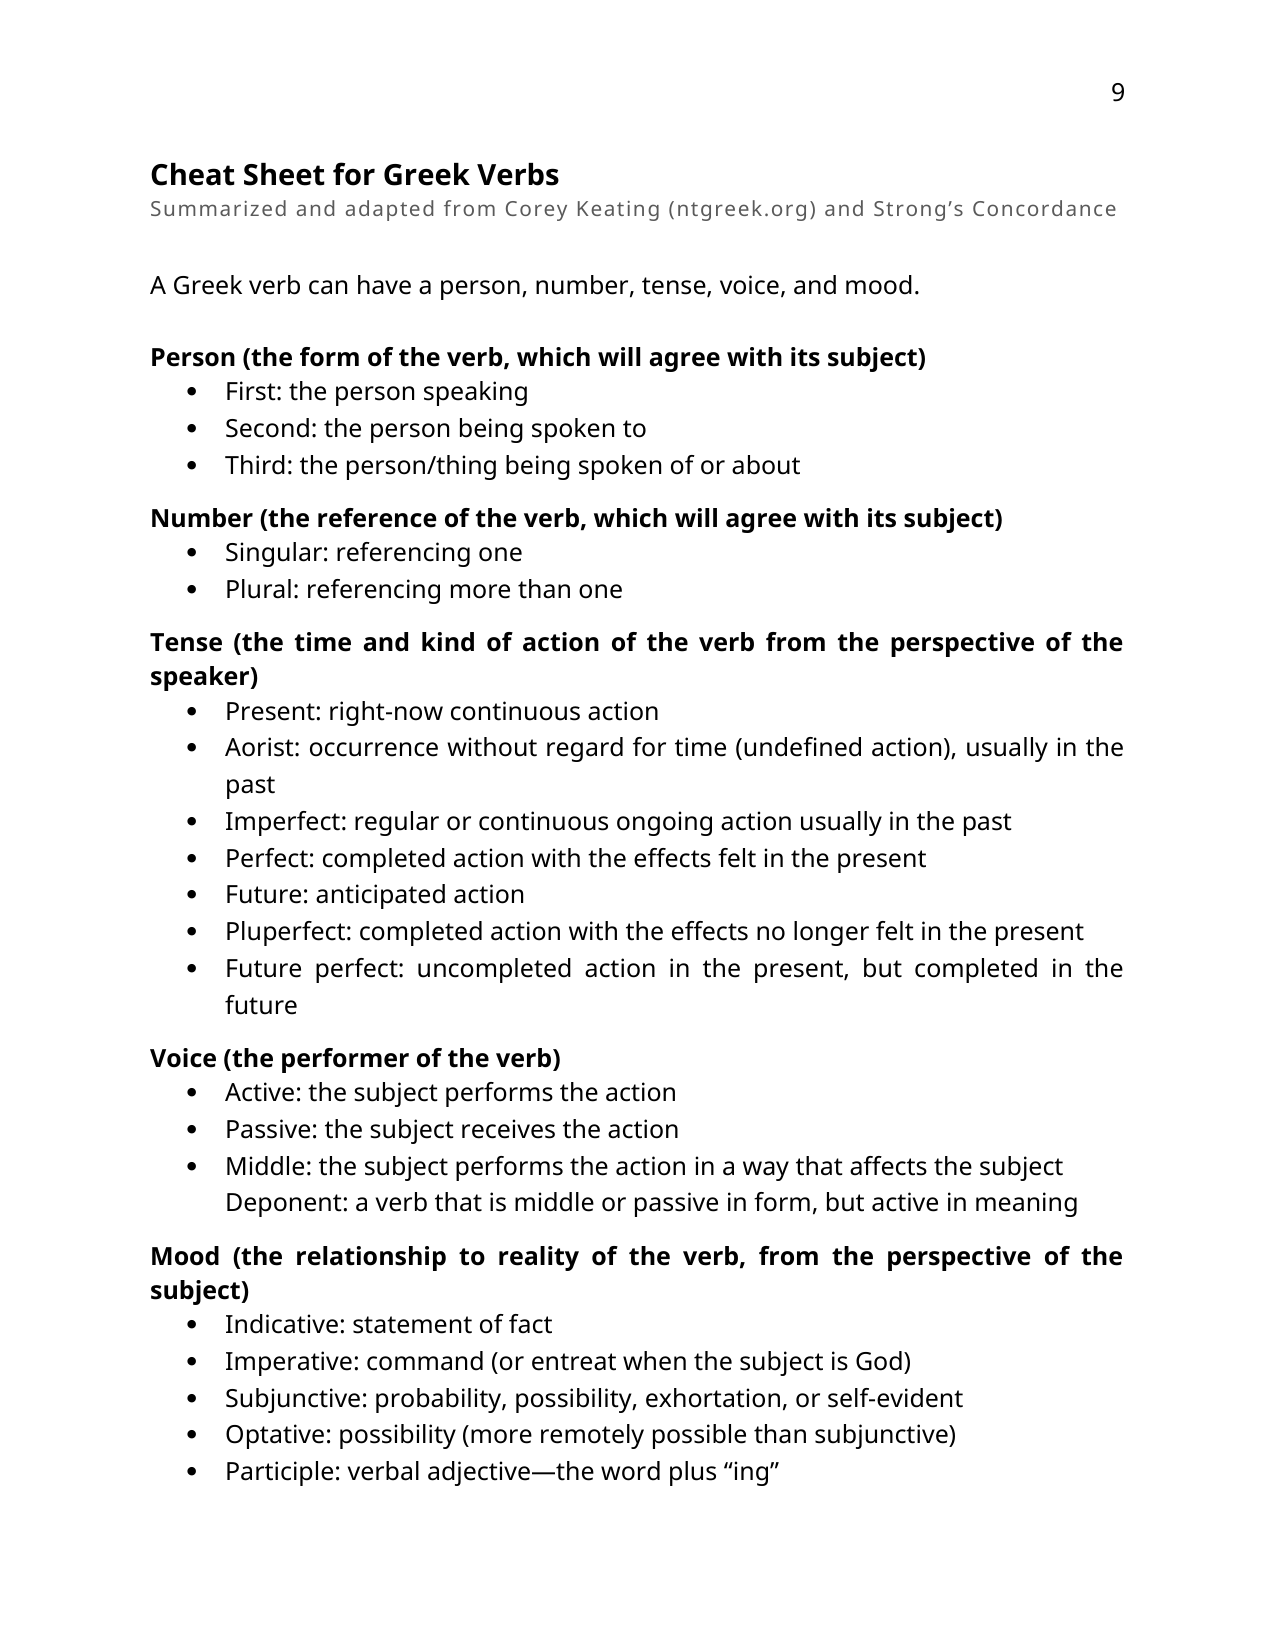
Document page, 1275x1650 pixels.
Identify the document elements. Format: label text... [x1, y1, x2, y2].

subtitle Number (the reference of the verb, which will agree with its subject) [150, 501, 1125, 535]
list Participle: verbal adjective—the word plus “ing” [187, 1454, 1125, 1488]
list Optative: possibility (more remotely possible than subjunctive) [187, 1417, 1125, 1451]
list Future: anticipated action [187, 877, 1125, 911]
list Perfect: completed action with the effects felt in the present [187, 840, 1125, 874]
subtitle Mood (the relationship to reality of the verb, from the perspective of the subject) [150, 1238, 1125, 1307]
list Second: the person being spoken to [187, 411, 1125, 444]
list Imperfect: regular or continuous ongoing action usually in the past [187, 803, 1125, 837]
list Plural: referencing more than one [187, 572, 1125, 606]
list Imperative: command (or entreat when the subject is God) [187, 1343, 1125, 1377]
subtitle Person (the form of the verb, which will agree with its subject) [150, 340, 1125, 374]
list Pluperfect: completed action with the effects no longer felt in the present [187, 914, 1125, 948]
list Active: the subject performs the action [187, 1075, 1125, 1109]
subtitle Summarized and adapted from Corey Keating (ntgreek.org) and Strong’s Concordance [150, 194, 1125, 222]
subtitle Tense (the time and kind of action of the verb from the perspective of the speaker) [150, 625, 1125, 693]
list Third: the person/thing being spoken of or about [187, 447, 1125, 481]
list Aorist: occurrence without regard for time (undefined action), usually in the past [187, 730, 1125, 801]
list Future perfect: uncompleted action in the present, but completed in the future [187, 951, 1125, 1021]
list Middle: the subject performs the action in a way that affects the subject [187, 1148, 1125, 1182]
list Present: right-now continuous action [187, 693, 1125, 727]
subtitle Cheat Sheet for Greek Verbs [150, 154, 1125, 194]
subtitle Voice (the performer of the verb) [150, 1041, 1125, 1075]
text A Greek verb can have a person, number, tense, voice, and mood. [150, 267, 1125, 301]
list First: the person speaking [187, 374, 1125, 408]
list Passive: the subject receives the action [187, 1112, 1125, 1146]
list Subjunctive: probability, possibility, exhortation, or self-evident [187, 1380, 1125, 1414]
list Indicative: statement of fact [187, 1307, 1125, 1341]
list Singular: referencing one [187, 535, 1125, 569]
list Deponent: a verb that is middle or passive in form, but active in meaning [225, 1185, 1125, 1219]
